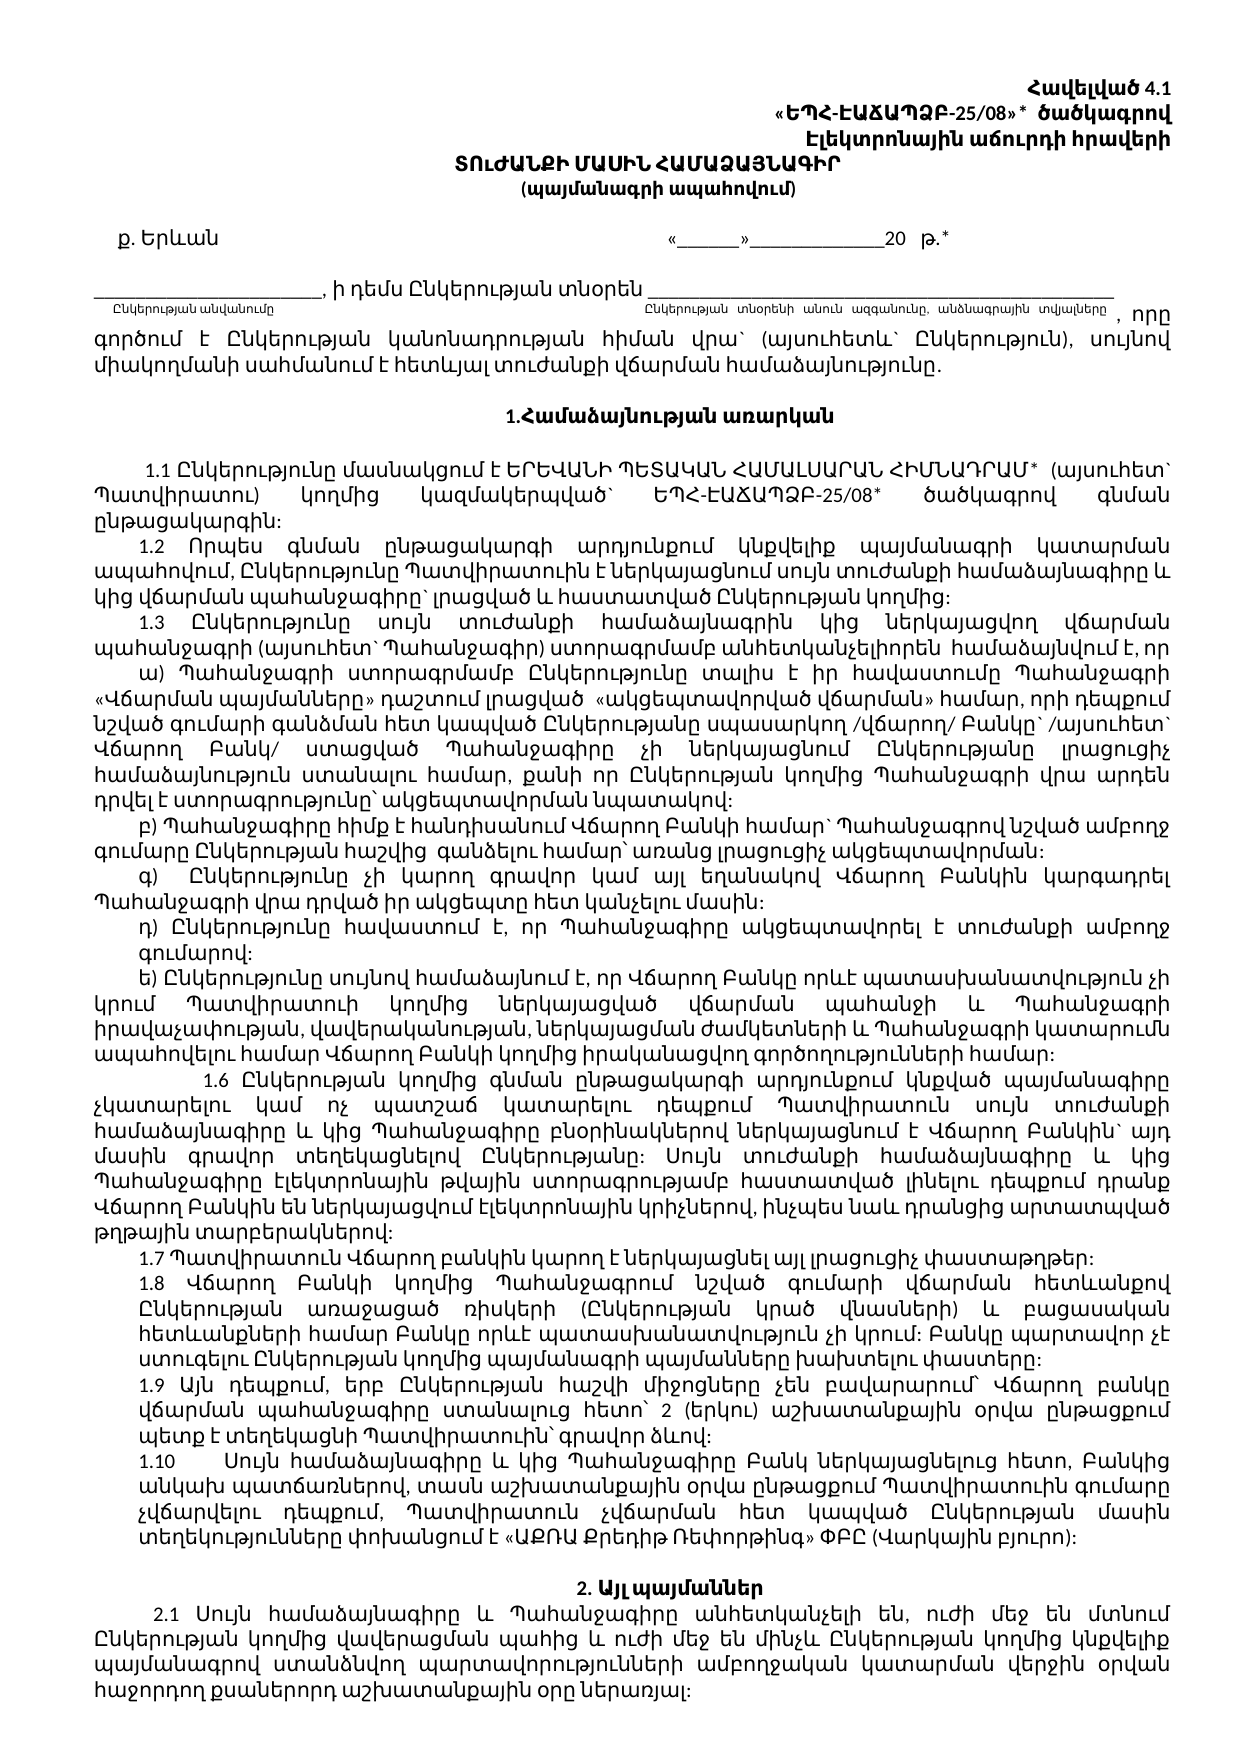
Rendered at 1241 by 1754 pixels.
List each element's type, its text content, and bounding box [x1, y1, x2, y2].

text Էլեկտրոնային աճուրդի հրավերի [94, 126, 1171, 151]
text 1.7 Պատվիրատուն Վճարող բանկին կարող է ներկայացնել այլ լրացուցիչ փաստաթղթեր: [138, 1245, 1171, 1270]
text 1.1 Ընկերությունը մասնակցում է ԵՐԵՎԱՆԻ ՊԵՏԱԿԱՆ ՀԱՄԱԼՍԱՐԱՆ ՀԻՄՆԱԴՐԱՄ* (այսուհետ` Պատվիրատու) կողմից կազմակերպված` ԵՊՀ-ԷԱՃԱՊՁԲ-25/08* ծածկագրով գնման ընթացակարգին: [94, 457, 1171, 533]
text ա) Պահանջագրի ստորագրմամբ Ընկերությունը տալիս է իր հավաստումը Պահանջագրի «Վճարման պայմանները» դաշտում լրացված «ակցեպտավորված վճարման» համար, որի դեպքում նշված գումարի գանձման հետ կապված Ընկերությանը սպասարկող /վճարող/ Բանկը` /այսուհետ` Վճարող Բանկ/ ստացված Պահանջագիրը չի ներկայացնում Ընկերությանը լրացուցիչ համաձայնություն ստանալու համար, քանի որ Ընկերության կողմից Պահանջագրի վրա արդեն դրվել է ստորագրությունը՝ ակցեպտավորման նպատակով: [94, 660, 1171, 813]
text 1.Համաձայնության առարկան [169, 403, 1171, 428]
text 1.3 Ընկերությունը սույն տուժանքի համաձայնագրին կից ներկայացվող վճարման պահանջագրի (այսուհետ` Պահանջագիր) ստորագրմամբ անհետկանչելիորեն համաձայնվում է, որ [94, 609, 1171, 660]
text 2. Այլ պայմաններ [169, 1575, 1171, 1601]
text բ) Պահանջագիրը հիմք է հանդիսանում Վճարող Բանկի համար` Պահանջագրով նշված ամբողջ գումարը Ընկերության հաշվից գանձելու համար՝ առանց լրացուցիչ ակցեպտավորման: [94, 813, 1171, 864]
text 1.9 Այն դեպքում, երբ Ընկերության հաշվի միջոցները չեն բավարարում՝ Վճարող բանկը վճարման պահանջագիրը ստանալուց հետո՝ 2 (երկու) աշխատանքային օրվա ընթացքում պետք է տեղեկացնի Պատվիրատուին՝ գրավոր ձևով: [138, 1372, 1171, 1448]
text 1.6 Ընկերության կողմից գնման ընթացակարգի արդյունքում կնքված պայմանագիրը չկատարելու կամ ոչ պատշաճ կատարելու դեպքում Պատվիրատուն սույն տուժանքի համաձայնագիրը և կից Պահանջագիրը բնօրինակներով ներկայացնում է Վճարող Բանկին` այդ մասին գրավոր տեղեկացնելով Ընկերությանը: Սույն տուժանքի համաձայնագիրը և կից Պահանջագիրը էլեկտրոնային թվային ստորագրությամբ հաստատված լինելու դեպքում դրանք Վճարող Բանկին են ներկայացվում էլեկտրոնային կրիչներով, ինչպես նաև դրանցից արտատպված թղթային տարբերակներով: [94, 1067, 1171, 1245]
text «ԵՊՀ-ԷԱՃԱՊՁԲ-25/08»* ծածկագրով [94, 100, 1171, 126]
text ք. Երևան «______»_____________20 թ.* [94, 225, 1171, 250]
text ______________________, ի դեմս Ընկերության տնօրեն _____________________________________________ [94, 276, 1171, 301]
text 1.2 Որպես գնման ընթացակարգի արդյունքում կնքվելիք պայմանագրի կատարման ապահովում, Ընկերությունը Պատվիրատուին է ներկայացնում սույն տուժանքի համաձայնագիրը և կից վճարման պահանջագիրը` լրացված և հաստատված Ընկերության կողմից: [94, 533, 1171, 609]
text ՏՈւԺԱՆՔԻ ՄԱՍԻՆ ՀԱՄԱՁԱՅՆԱԳԻՐ [94, 151, 1171, 177]
text Ընկերության անվանումը Ընկերության տնօրենի անուն ազգանունը, անձնագրային տվյալները , որը գործում է Ընկերության կանոնադրության հիման վրա` (այսուհետև` Ընկերություն), սույնով միակողմանի սահմանում է հետևյալ տուժանքի վճարման համաձայնությունը. [94, 301, 1171, 377]
text (պայմանագրի ապահովում) [94, 177, 1171, 199]
text դ) Ընկերությունը հավաստում է, որ Պահանջագիրը ակցեպտավորել է տուժանքի ամբողջ գումարով: [138, 914, 1171, 965]
text գ) Ընկերությունը չի կարող գրավոր կամ այլ եղանակով Վճարող Բանկին կարգադրել Պահանջագրի վրա դրված իր ակցեպտը հետ կանչելու մասին: [94, 864, 1171, 914]
text 2.1 Սույն համաձայնագիրը և Պահանջագիրը անհետկանչելի են, ուժի մեջ են մտնում Ընկերության կողմից վավերացման պահից և ուժի մեջ են մինչև Ընկերության կողմից կնքվելիք պայմանագրով ստանձնվող պարտավորությունների ամբողջական կատարման վերջին օրվան հաջորդող քսաներորդ աշխատանքային օրը ներառյալ: [94, 1601, 1171, 1702]
text 1.10 Սույն համաձայնագիրը և կից Պահանջագիրը Բանկ ներկայացնելուց հետո, Բանկից անկախ պատճառներով, տասն աշխատանքային օրվա ընթացքում Պատվիրատուին գումարը չվճարվելու դեպքում, Պատվիրատուն չվճարման հետ կապված Ընկերության մասին տեղեկությունները փոխանցում է «ԱՔՌԱ Քրեդիթ Ռեփորթինգ» ՓԲԸ (Վարկային բյուրո): [138, 1448, 1171, 1550]
text 1.8 Վճարող Բանկի կողմից Պահանջագրում նշված գումարի վճարման հետևանքով Ընկերության առաջացած ռիսկերի (Ընկերության կրած վնասների) և բացասական հետևանքների համար Բանկը որևէ պատասխանատվություն չի կրում: Բանկը պարտավոր չէ ստուգելու Ընկերության կողմից պայմանագրի պայմանները խախտելու փաստերը: [138, 1270, 1171, 1372]
text Հավելված 4.1 [94, 75, 1171, 100]
text ե) Ընկերությունը սույնով համաձայնում է, որ Վճարող Բանկը որևէ պատասխանատվություն չի կրում Պատվիրատուի կողմից ներկայացված վճարման պահանջի և Պահանջագրի իրավաչափության, վավերականության, ներկայացման ժամկետների և Պահանջագրի կատարումն ապահովելու համար Վճարող Բանկի կողմից իրականացվող գործողությունների համար: [94, 965, 1171, 1067]
